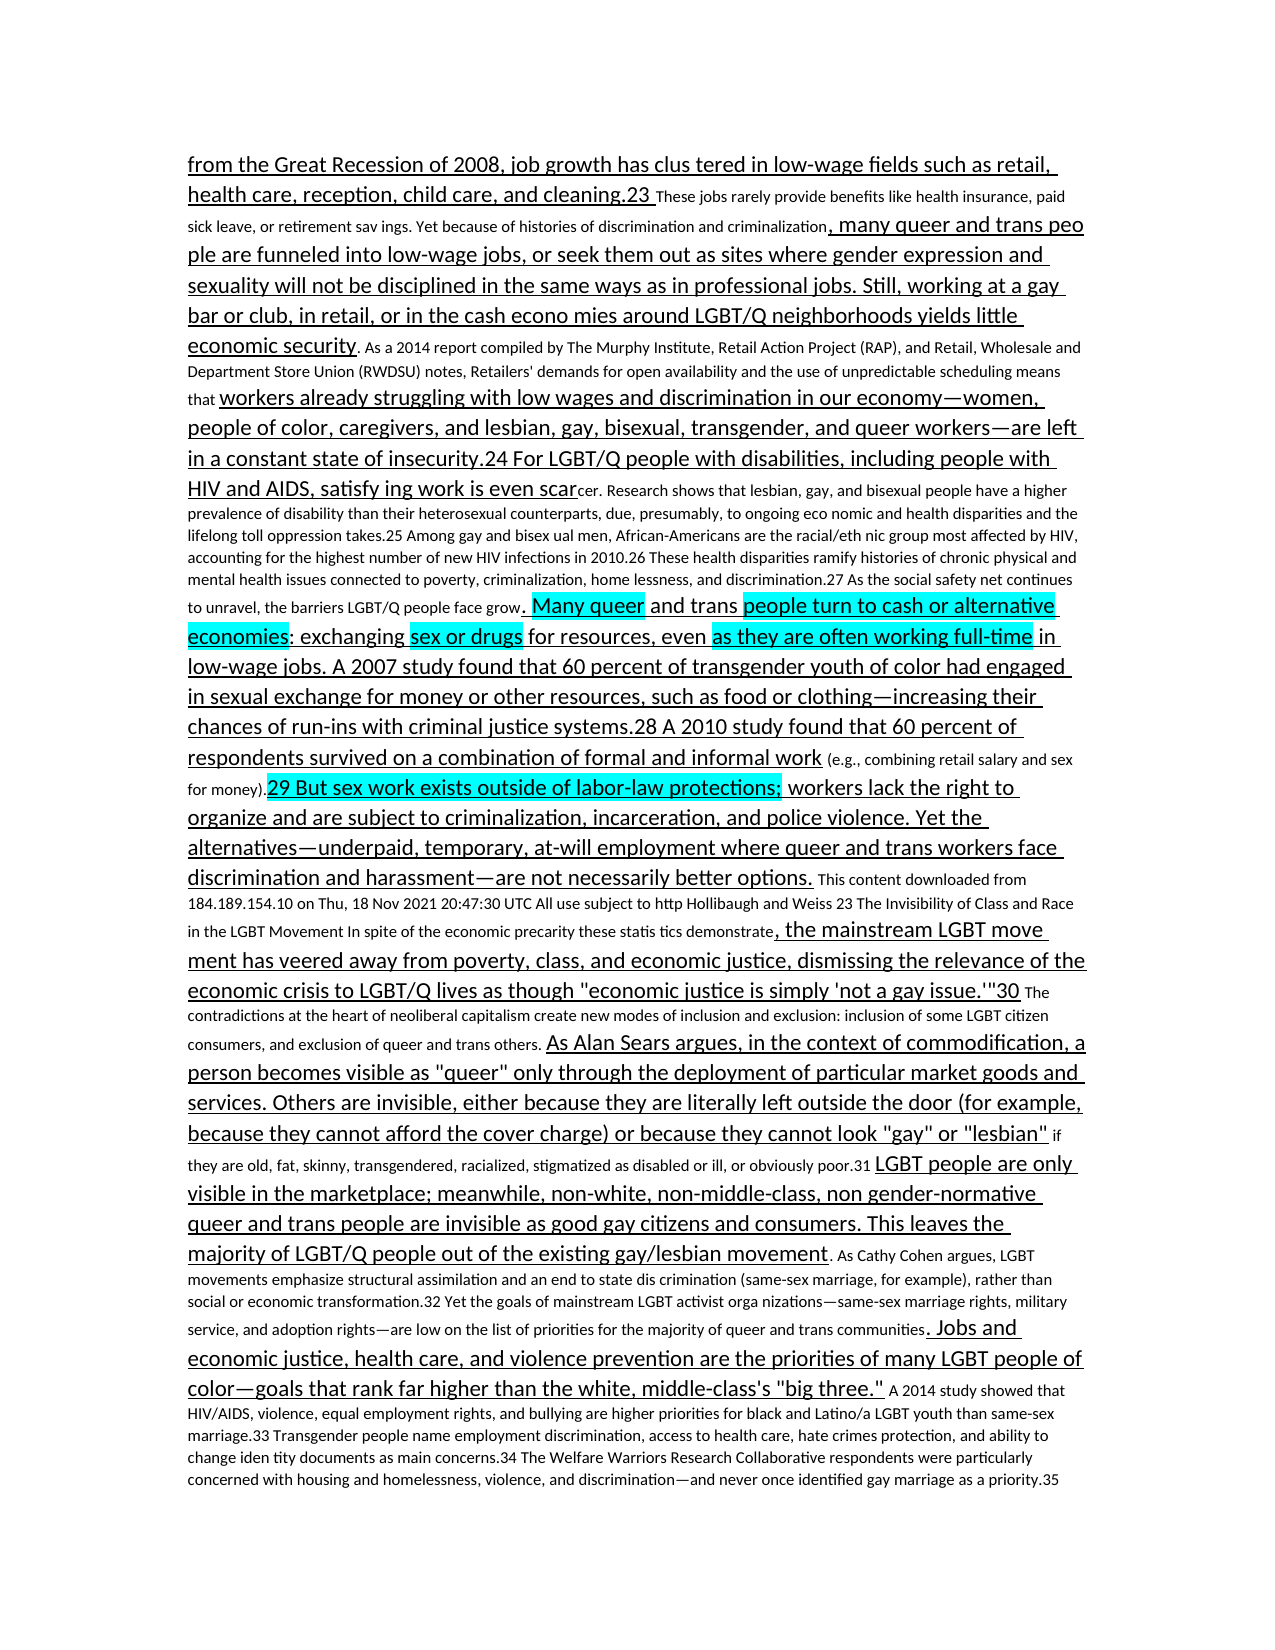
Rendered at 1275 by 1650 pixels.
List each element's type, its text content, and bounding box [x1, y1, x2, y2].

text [187, 971, 1087, 1489]
